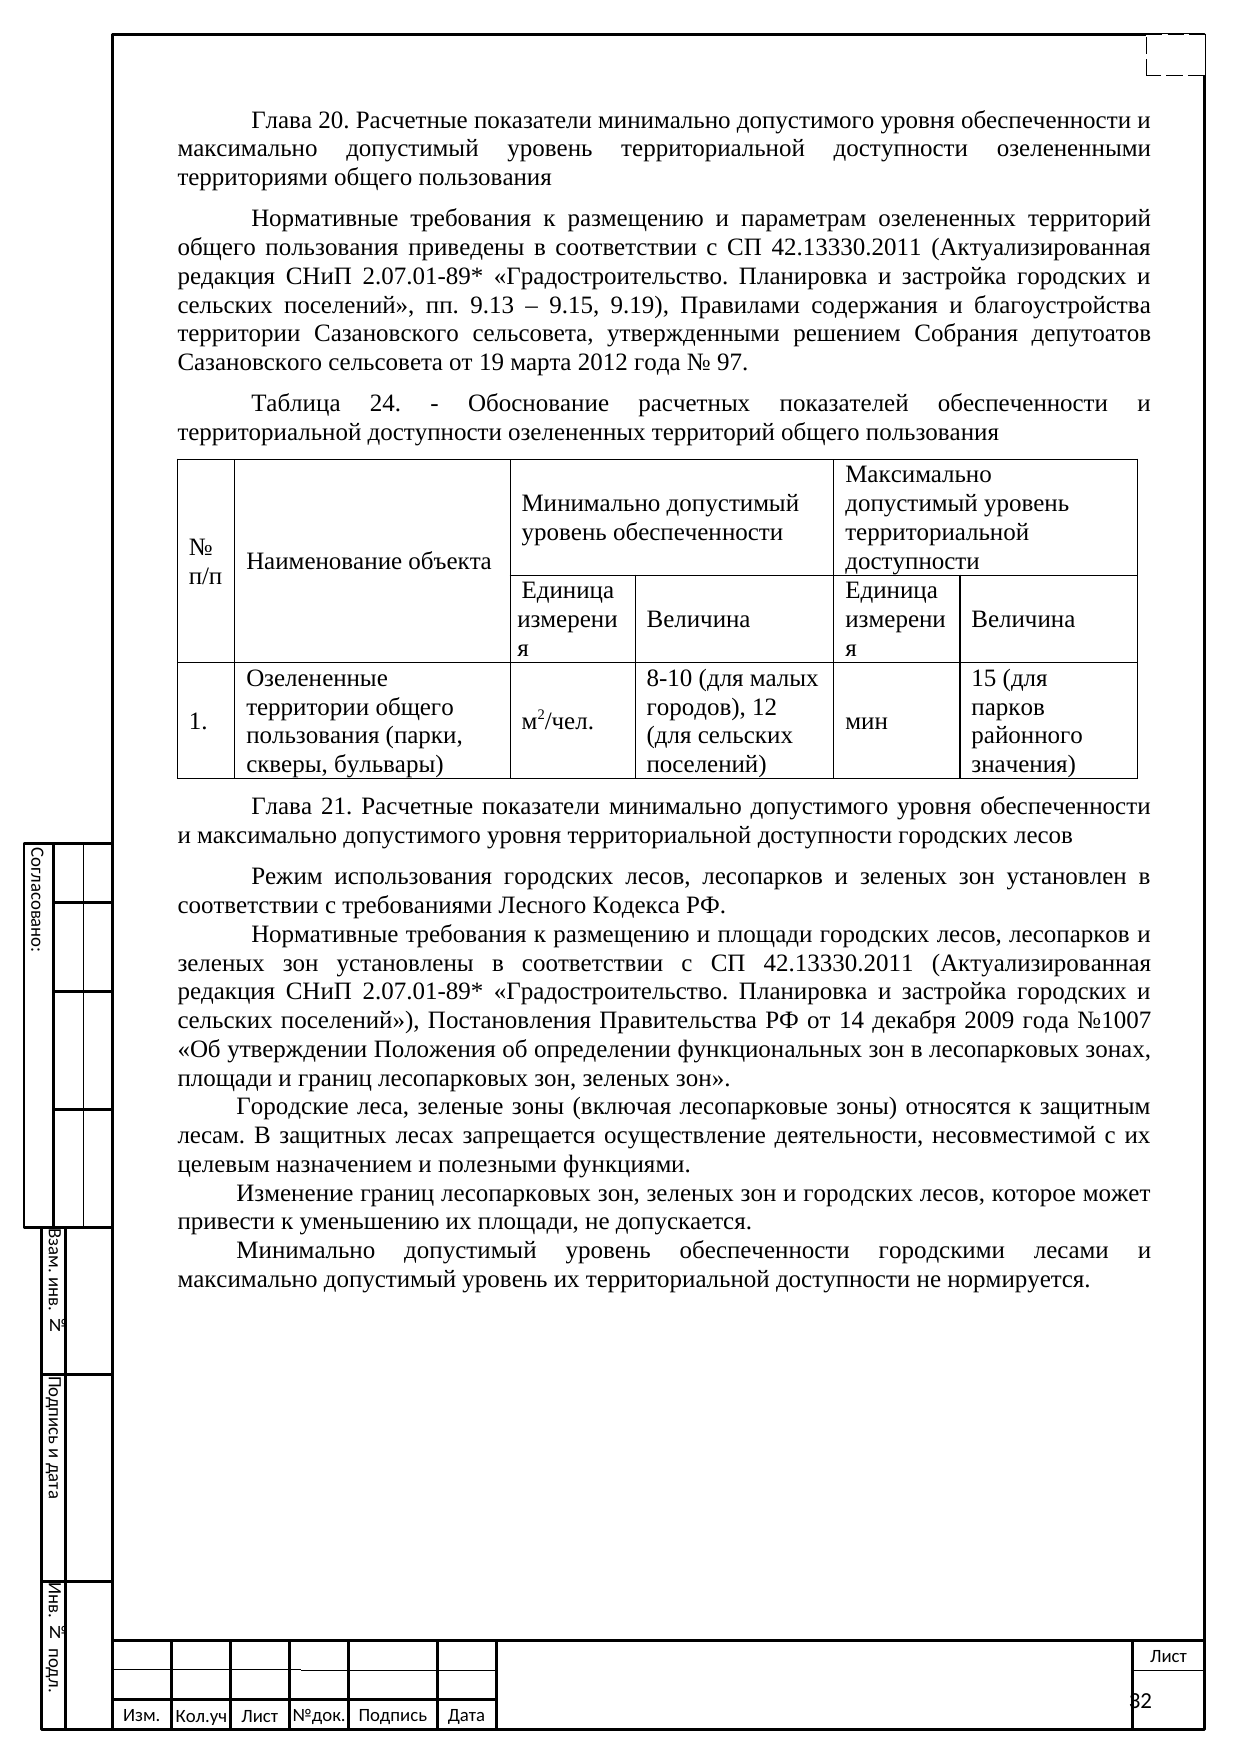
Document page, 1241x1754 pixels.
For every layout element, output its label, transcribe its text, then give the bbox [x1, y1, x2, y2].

table_cell м2/чел. [511, 663, 635, 778]
table_header Максимально допустимый уровень территориальной доступности [834, 460, 1137, 574]
table_cell 15 (для парков районного значения) [961, 663, 1137, 778]
table_cell Единица измерения [834, 576, 959, 662]
table_cell Величина [636, 576, 833, 662]
table_header № п/п [178, 460, 234, 662]
text Нормативные требования к размещению и параметрам озелененных территорий общего пользования приведены в соответствии с СП 42.13330.2011 (Актуализированная редакция СНиП 2.07.01-89* «Градостроительство. Планировка и застройка городских и сельских поселений», пп. 9.13 – 9.15, 9.19), Правилами содержания и благоустройства территории Сазановского сельсовета, утвержденными решением Собрания депутоатов Сазановского сельсовета от 19 марта 2012 года № 97. [177, 203, 1152, 376]
text Нормативные требования к размещению и площади городских лесов, лесопарков и зеленых зон установлены в соответствии с СП 42.13330.2011 (Актуализированная редакция СНиП 2.07.01-89* «Градостроительство. Планировка и застройка городских и сельских поселений»), Постановления Правительства РФ от 14 декабря 2009 года №1007 «Об утверждении Положения об определении функциональных зон в лесопарковых зонах, площади и границ лесопарковых зон, зеленых зон». [177, 919, 1152, 1091]
text Режим использования городских лесов, лесопарков и зеленых зон установлен в соответствии с требованиями Лесного Кодекса РФ. [177, 861, 1152, 919]
text Таблица 24. - Обоснование расчетных показателей обеспеченности и территориальной доступности озелененных территорий общего пользования [177, 388, 1152, 446]
text Глава 21. Расчетные показатели минимально допустимого уровня обеспеченности и максимально допустимого уровня территориальной доступности городских лесов [177, 791, 1152, 849]
table_header Наименование объекта [235, 460, 510, 662]
text Минимально допустимый уровень обеспеченности городскими лесами и максимально допустимый уровень их территориальной доступности не нормируется. [177, 1235, 1152, 1293]
table_cell Величина [961, 576, 1137, 662]
table_cell 8-10 (для малых городов), 12 (для сельских поселений) [636, 663, 833, 778]
table_header Минимально допустимый уровень обеспеченности [511, 460, 833, 574]
table_cell 1. [178, 663, 234, 778]
text Городские леса, зеленые зоны (включая лесопарковые зоны) относятся к защитным лесам. В защитных лесах запрещается осуществление деятельности, несовместимой с их целевым назначением и полезными функциями. [177, 1091, 1152, 1178]
table_cell мин [834, 663, 959, 778]
table_cell Единица измерения [511, 576, 635, 662]
text Глава 20. Расчетные показатели минимально допустимого уровня обеспеченности и максимально допустимый уровень территориальной доступности озелененными территориями общего пользования [177, 105, 1152, 191]
table_cell Озелененные территории общего пользования (парки, скверы, бульвары) [235, 663, 510, 778]
text Изменение границ лесопарковых зон, зеленых зон и городских лесов, которое может привести к уменьшению их площади, не допускается. [177, 1178, 1152, 1235]
